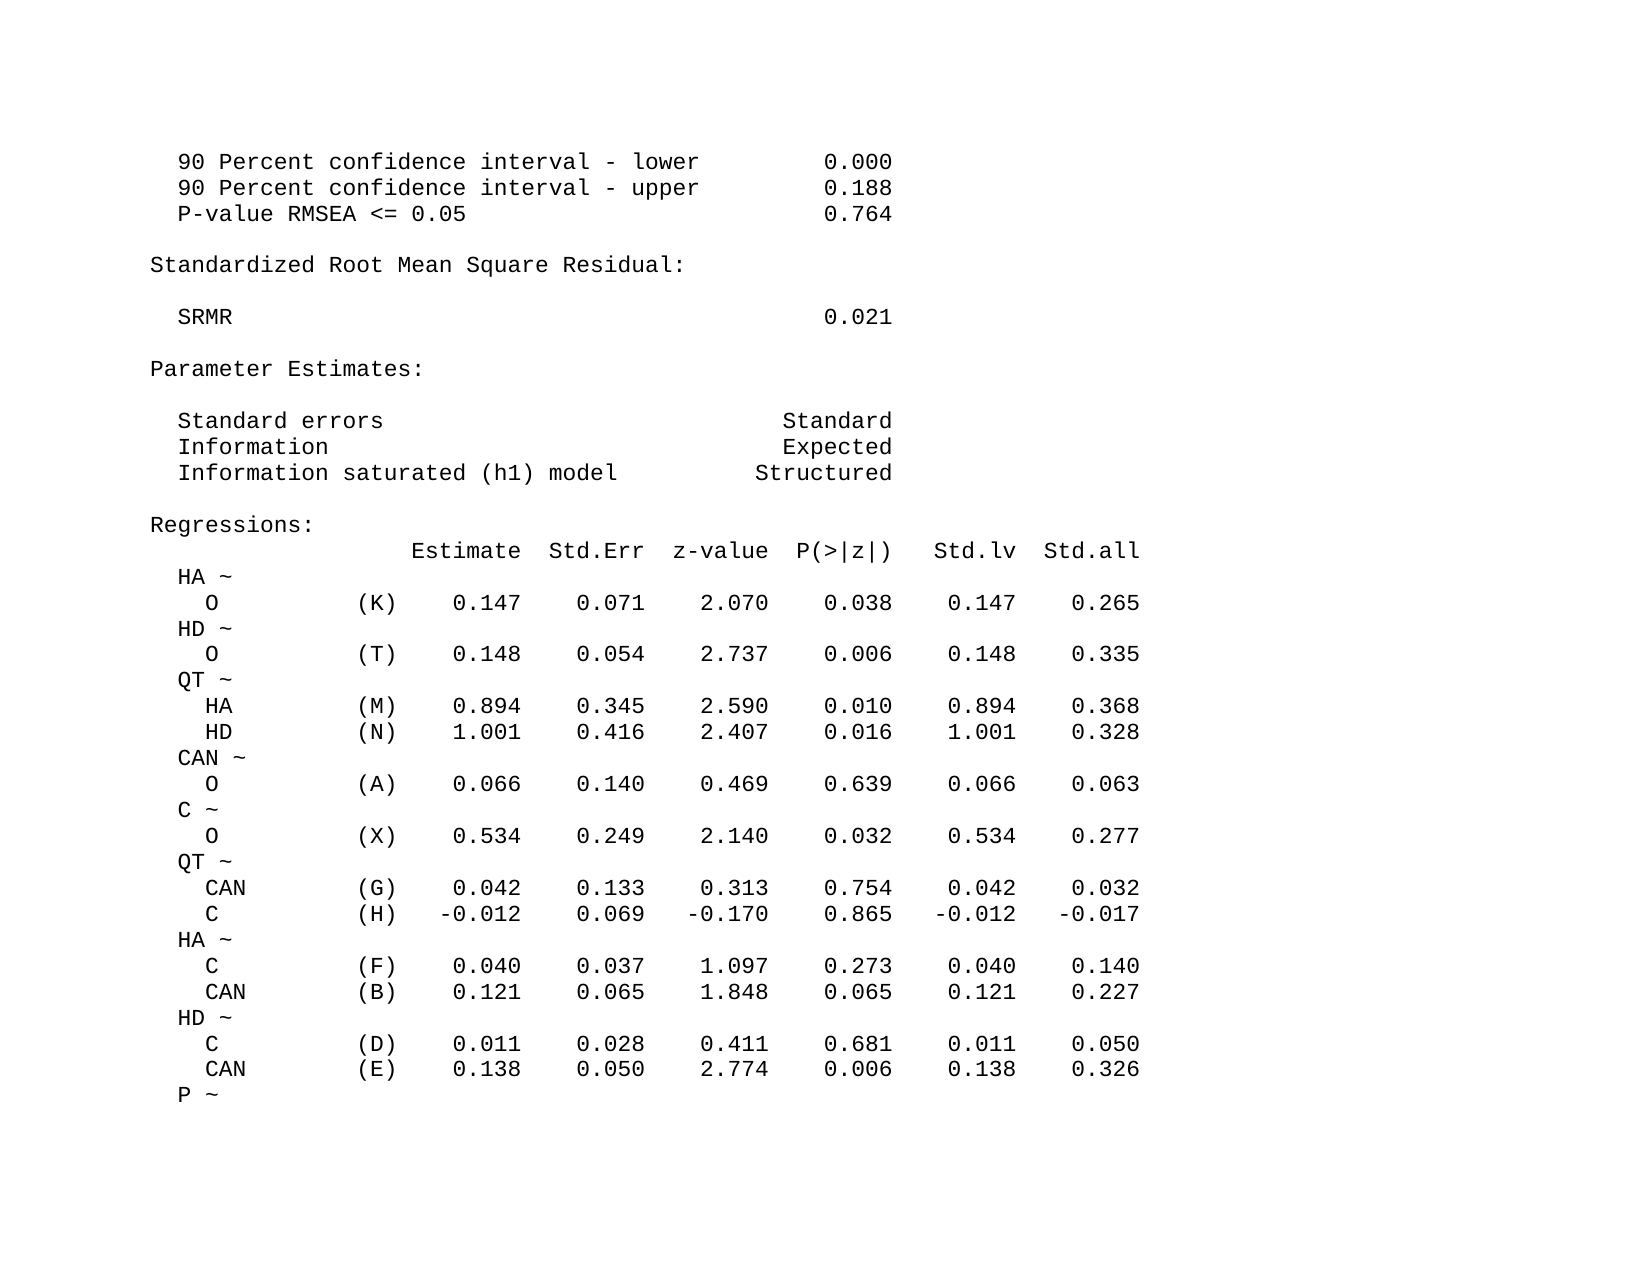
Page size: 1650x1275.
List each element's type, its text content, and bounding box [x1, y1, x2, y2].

text C ~ [150, 798, 1500, 824]
text Parameter Estimates: [150, 357, 1500, 383]
text P ~ [150, 1084, 1500, 1110]
text HD ~ [150, 617, 1500, 643]
text Standardized Root Mean Square Residual: [150, 254, 1500, 280]
text Regressions: [150, 513, 1500, 539]
text C (H) -0.012 0.069 -0.170 0.865 -0.012 -0.017 [150, 902, 1500, 928]
text C (F) 0.040 0.037 1.097 0.273 0.040 0.140 [150, 954, 1500, 980]
text Information saturated (h1) model Structured [150, 461, 1500, 487]
text HA ~ [150, 565, 1500, 591]
text 90 Percent confidence interval - lower 0.000 [150, 150, 1500, 176]
text C (D) 0.011 0.028 0.411 0.681 0.011 0.050 [150, 1032, 1500, 1058]
text P-value RMSEA <= 0.05 0.764 [150, 202, 1500, 228]
text O (X) 0.534 0.249 2.140 0.032 0.534 0.277 [150, 824, 1500, 850]
text HA (M) 0.894 0.345 2.590 0.010 0.894 0.368 [150, 695, 1500, 721]
text O (T) 0.148 0.054 2.737 0.006 0.148 0.335 [150, 643, 1500, 669]
text O (K) 0.147 0.071 2.070 0.038 0.147 0.265 [150, 591, 1500, 617]
text SRMR 0.021 [150, 306, 1500, 332]
text 90 Percent confidence interval - upper 0.188 [150, 176, 1500, 202]
text QT ~ [150, 850, 1500, 876]
text Estimate Std.Err z-value P(>|z|) Std.lv Std.all [150, 539, 1500, 565]
text Information Expected [150, 435, 1500, 461]
text QT ~ [150, 669, 1500, 695]
text HD ~ [150, 1006, 1500, 1032]
text HA ~ [150, 928, 1500, 954]
text O (A) 0.066 0.140 0.469 0.639 0.066 0.063 [150, 772, 1500, 798]
text CAN (G) 0.042 0.133 0.313 0.754 0.042 0.032 [150, 876, 1500, 902]
text CAN ~ [150, 747, 1500, 772]
text Standard errors Standard [150, 409, 1500, 435]
text CAN (B) 0.121 0.065 1.848 0.065 0.121 0.227 [150, 980, 1500, 1006]
text HD (N) 1.001 0.416 2.407 0.016 1.001 0.328 [150, 721, 1500, 747]
text CAN (E) 0.138 0.050 2.774 0.006 0.138 0.326 [150, 1058, 1500, 1084]
